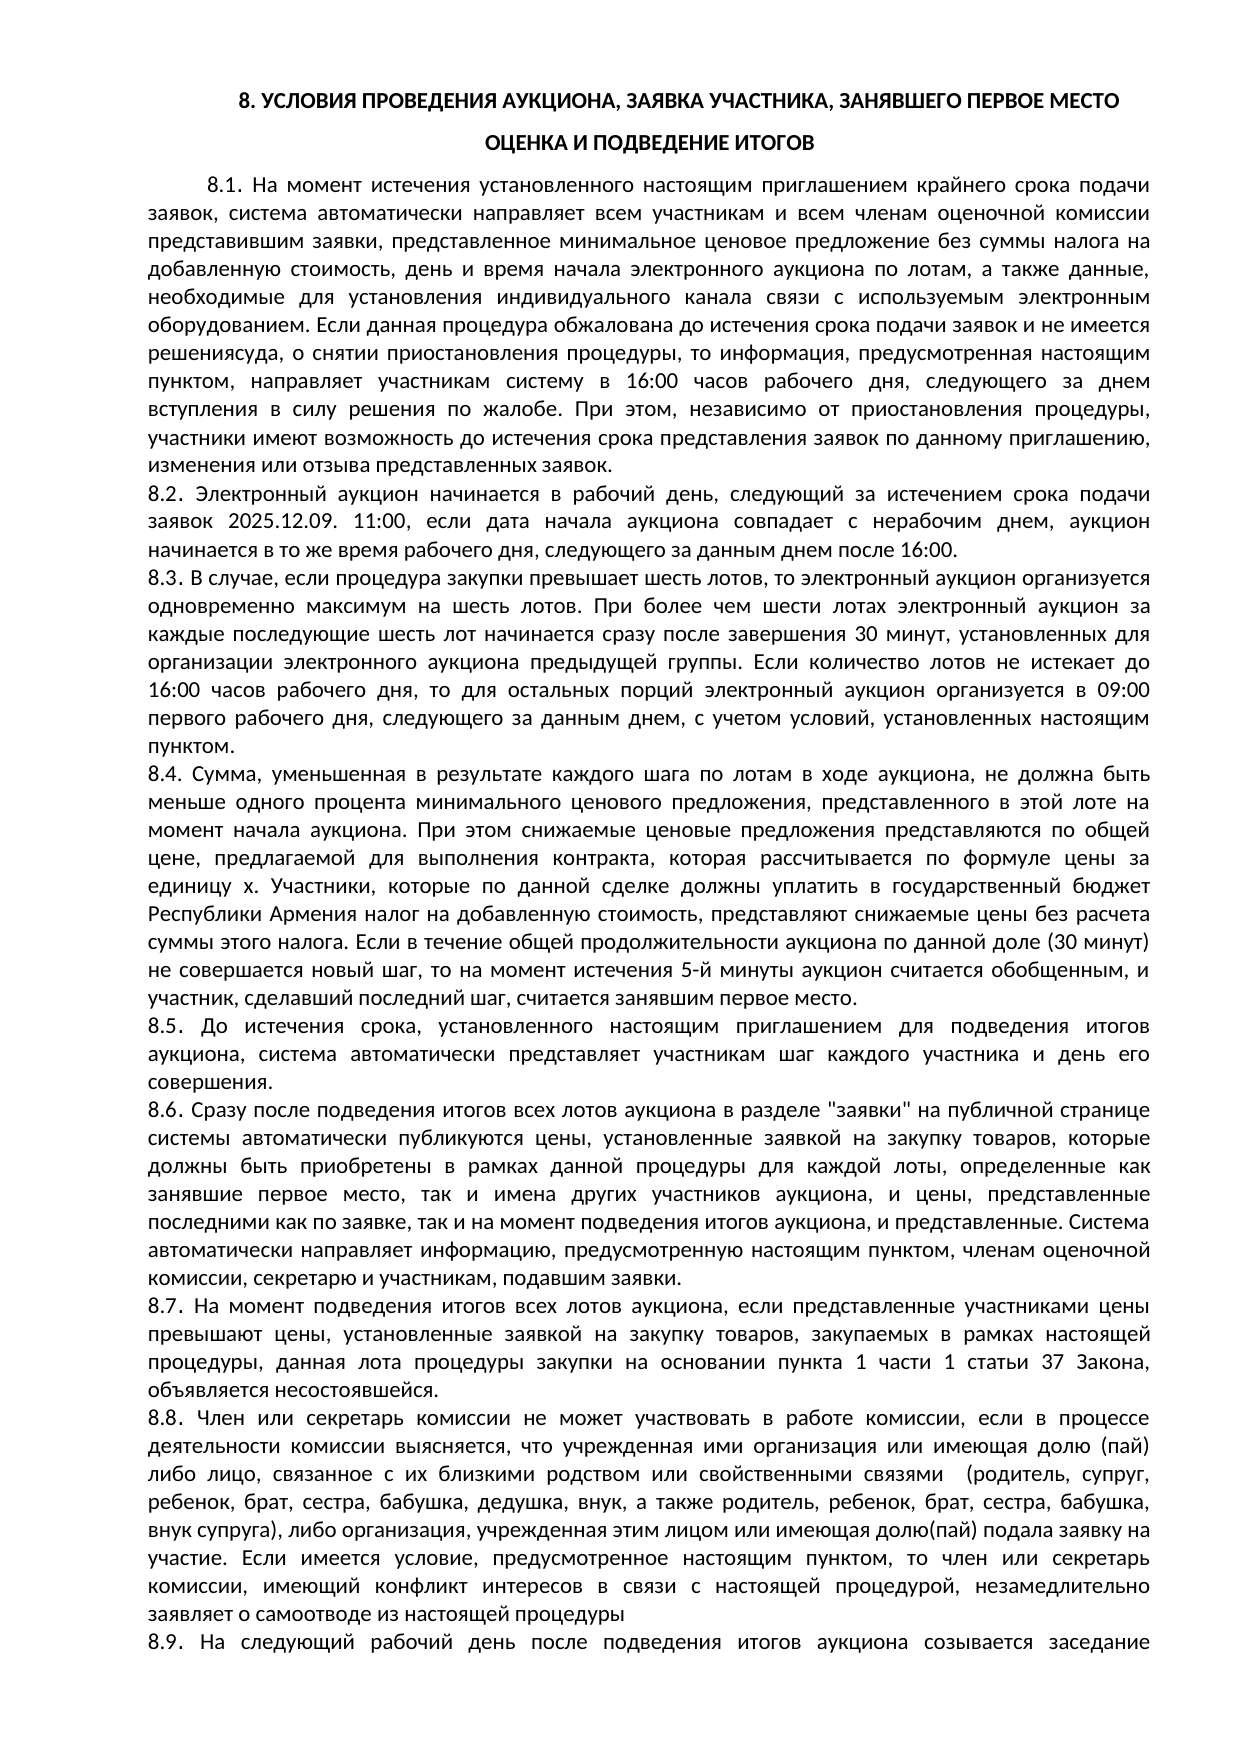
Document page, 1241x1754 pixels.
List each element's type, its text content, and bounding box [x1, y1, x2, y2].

text 8.1․ На момент истечения установленного настоящим приглашением крайнего срока подачи заявок, система автоматически направляет всем участникам и всем членам оценочной комиссии представившим заявки, представленное минимальное ценовое предложение без суммы налога на добавленную стоимость, день и время начала электронного аукциона по лотам, а также данные, необходимые для установления индивидуального канала связи с используемым электронным оборудованием. Если данная процедура обжалована до истечения срока подачи заявок и не имеется решениясуда, о снятии приостановления процедуры, то информация, предусмотренная настоящим пунктом, направляет участникам систему в 16:00 часов рабочего дня, следующего за днем вступления в силу решения по жалобе. При этом, независимо от приостановления процедуры, участники имеют возможность до истечения срока представления заявок по данному приглашению, изменения или отзыва представленных заявок. [148, 170, 1152, 479]
text 8.5․ До истечения срока, установленного настоящим приглашением для подведения итогов аукциона, система автоматически представляет участникам шаг каждого участника и день его совершения. [148, 1011, 1152, 1095]
text 8.8․ Член или секретарь комиссии не может участвовать в работе комиссии, если в процессе деятельности комиссии выясняется, что учрежденная ими организация или имеющая долю (пай) либо лицо, связанное с их близкими родством или свойственными связями (родитель, супруг, ребенок, брат, сестра, бабушка, дедушка, внук, а также родитель, ребенок, брат, сестра, бабушка, внук супруга), либо организация, учрежденная этим лицом или имеющая долю(пай) подала заявку на участие. Если имеется условие, предусмотренное настоящим пунктом, то член или секретарь комиссии, имеющий конфликт интересов в связи с настоящей процедурой, незамедлительно заявляет о самоотводе из настоящей процедуры [148, 1403, 1152, 1627]
text 8.3․ В случае, если процедура закупки превышает шесть лотов, то электронный аукцион организуется одновременно максимум на шесть лотов. При более чем шести лотах электронный аукцион за каждые последующие шесть лот начинается сразу после завершения 30 минут, установленных для организации электронного аукциона предыдущей группы. Если количество лотов не истекает до 16:00 часов рабочего дня, то для остальных порций электронный аукцион организуется в 09:00 первого рабочего дня, следующего за данным днем, с учетом условий, установленных настоящим пунктом. [148, 563, 1152, 759]
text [148, 1627, 1152, 1656]
text 8.7․ На момент подведения итогов всех лотов аукциона, если представленные участниками цены превышают цены, установленные заявкой на закупку товаров, закупаемых в рамках настоящей процедуры, данная лота процедуры закупки на основании пункта 1 части 1 статьи 37 Закона, объявляется несостоявшейся. [148, 1291, 1152, 1403]
text 8.6․ Сразу после подведения итогов всех лотов аукциона в разделе "заявки" на публичной странице системы автоматически публикуются цены, установленные заявкой на закупку товаров, которые должны быть приобретены в рамках данной процедуры для каждой лоты, определенные как занявшие первое место, так и имена других участников аукциона, и цены, представленные последними как по заявке, так и на момент подведения итогов аукциона, и представленные. Система автоматически направляет информацию, предусмотренную настоящим пунктом, членам оценочной комиссии, секретарю и участникам, подавшим заявки. [148, 1095, 1152, 1291]
text 8.4. Сумма, уменьшенная в результате каждого шага по лотам в ходе аукциона, не должна быть меньше одного процента минимального ценового предложения, представленного в этой лоте на момент начала аукциона. При этом снижаемые ценовые предложения представляются по общей цене, предлагаемой для выполнения контракта, которая рассчитывается по формуле цены за единицу x. Участники, которые по данной сделке должны уплатить в государственный бюджет Республики Армения налог на добавленную стоимость, представляют снижаемые цены без расчета суммы этого налога. Если в течение общей продолжительности аукциона по данной доле (30 минут) не совершается новый шаг, то на момент истечения 5-й минуты аукцион считается обобщенным, и участник, сделавший последний шаг, считается занявшим первое место. [148, 759, 1152, 1011]
text 8.2․ Электронный аукцион начинается в рабочий день, следующий за истечением срока подачи заявок 2025.12.09. 11:00 , если дата начала аукциона совпадает с нерабочим днем, аукцион начинается в то же время рабочего дня, следующего за данным днем после 16:00. [148, 479, 1152, 563]
text 8. УСЛОВИЯ ПРОВЕДЕНИЯ АУКЦИОНА, ЗАЯВКА УЧАСТНИКА, ЗАНЯВШЕГО ПЕРВОЕ МЕСТО ОЦЕНКА И ПОДВЕДЕНИЕ ИТОГОВ [148, 86, 1152, 156]
